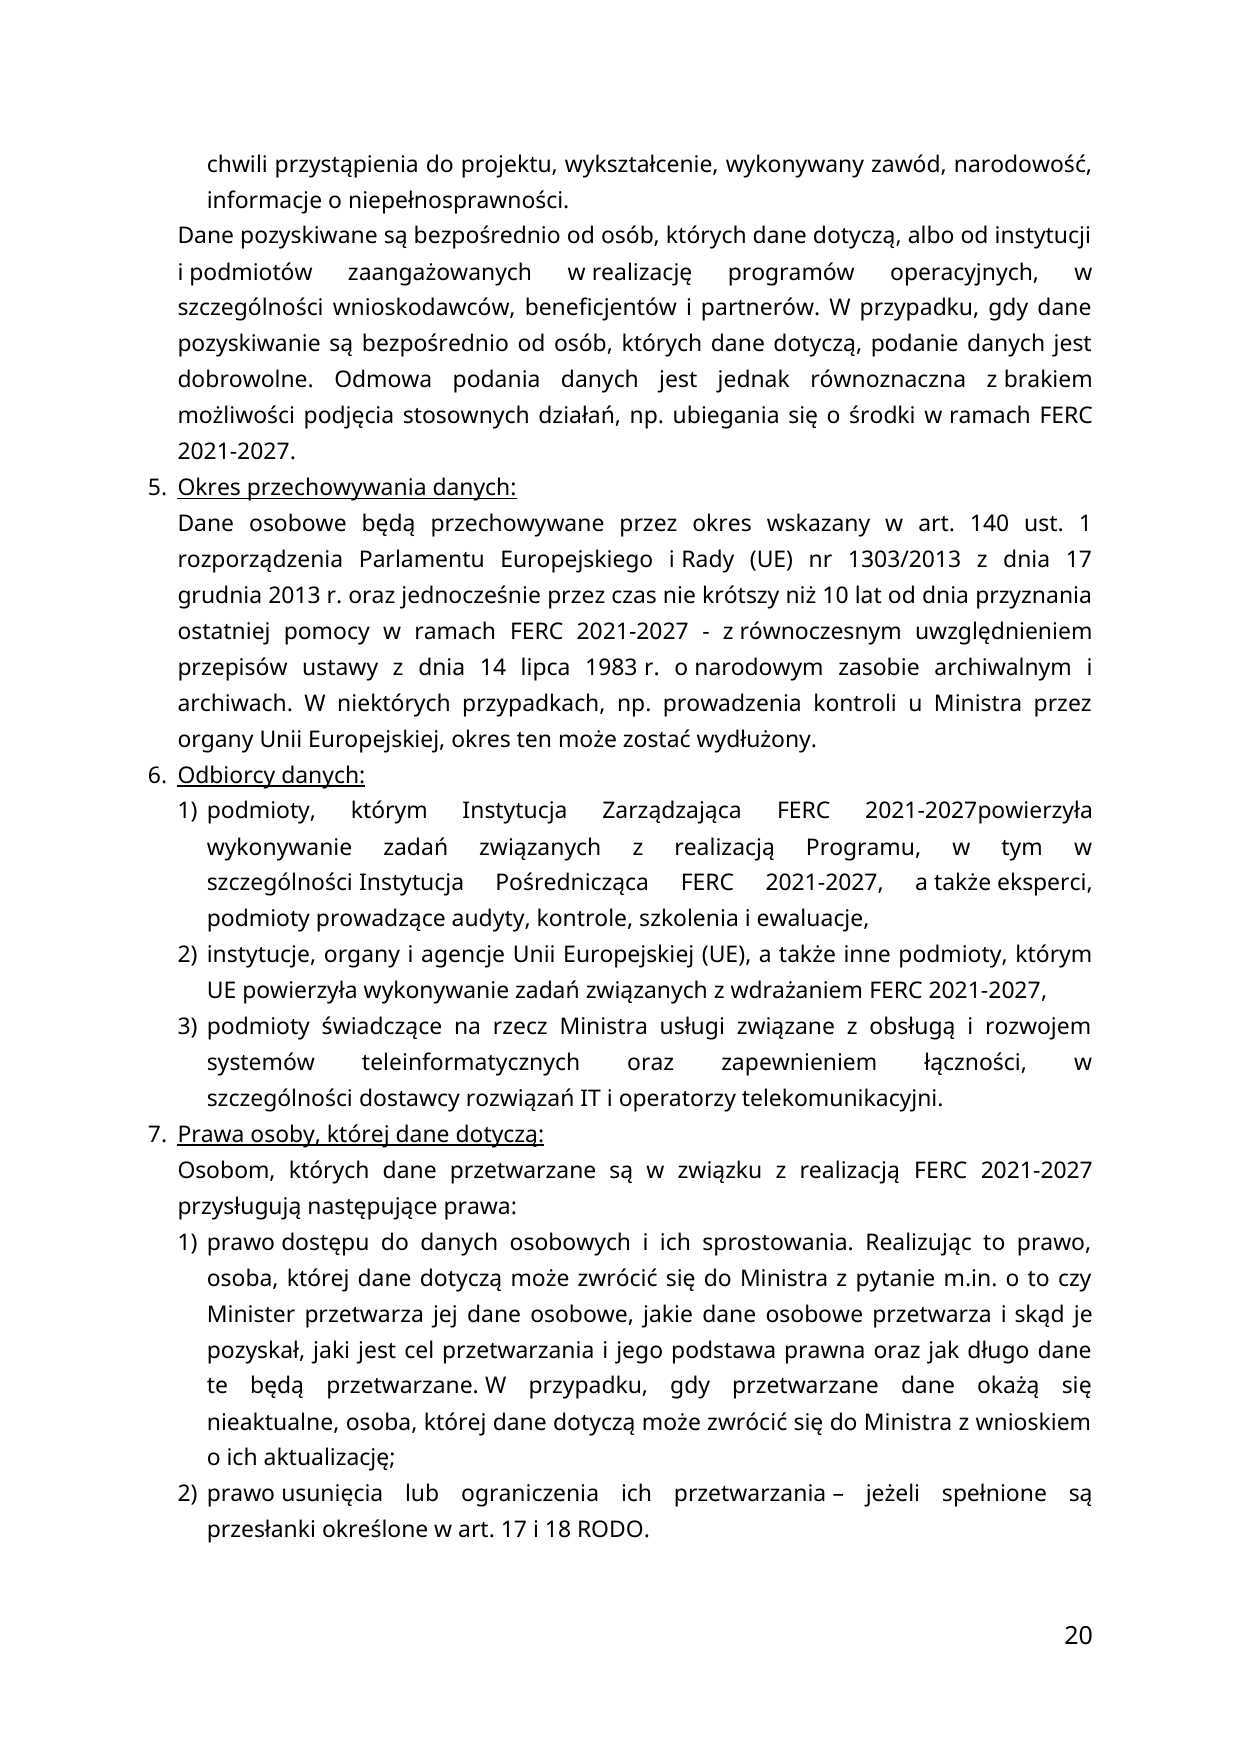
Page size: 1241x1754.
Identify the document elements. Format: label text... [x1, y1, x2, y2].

list podmioty, którym Instytucja Zarządzająca FERC 2021-2027powierzyła wykonywanie zadań związanych z realizacją Programu, w tym w szczególności Instytucja Pośrednicząca FERC 2021-2027, a także eksperci, podmioty prowadzące audyty, kontrole, szkolenia i ewaluacje, [177, 794, 1093, 933]
list prawo dostępu do danych osobowych i ich sprostowania. Realizując to prawo, osoba, której dane dotyczą może zwrócić się do Ministra z pytanie m.in. o to czy Minister przetwarza jej dane osobowe, jakie dane osobowe przetwarza i skąd je pozyskał, jaki jest cel przetwarzania i jego podstawa prawna oraz jak długo dane te będą przetwarzane. W przypadku, gdy przetwarzane dane okażą się nieaktualne, osoba, której dane dotyczą może zwrócić się do Ministra z wnioskiem o ich aktualizację; [177, 1226, 1093, 1473]
text Dane osobowe będą przechowywane przez okres wskazany w art. 140 ust. 1 rozporządzenia Parlamentu Europejskiego i Rady (UE) nr 1303/2013 z dnia 17 grudnia 2013 r. oraz jednocześnie przez czas nie krótszy niż 10 lat od dnia przyznania ostatniej pomocy w ramach FERC 2021-2027 - z równoczesnym uwzględnieniem przepisów ustawy z dnia 14 lipca 1983 r. o narodowym zasobie archiwalnym i archiwach. W niektórych przypadkach, np. prowadzenia kontroli u Ministra przez organy Unii Europejskiej, okres ten może zostać wydłużony. [177, 507, 1093, 754]
text Dane pozyskiwane są bezpośrednio od osób, których dane dotyczą, albo od instytucji i podmiotów zaangażowanych w realizację programów operacyjnych, w szczególności wnioskodawców, beneficjentów i partnerów. W przypadku, gdy dane pozyskiwanie są bezpośrednio od osób, których dane dotyczą, podanie danych jest dobrowolne. Odmowa podania danych jest jednak równoznaczna z brakiem możliwości podjęcia stosownych działań, np. ubiegania się o środki w ramach FERC 2021-2027. [177, 219, 1093, 466]
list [177, 148, 1093, 215]
text Osobom, których dane przetwarzane są w związku z realizacją FERC 2021-2027 przysługują następujące prawa: [177, 1154, 1093, 1221]
list prawo usunięcia lub ograniczenia ich przetwarzania – jeżeli spełnione są przesłanki określone w art. 17 i 18 RODO. [177, 1477, 1093, 1544]
list Okres przechowywania danych: [148, 471, 1093, 502]
list podmioty świadczące na rzecz Ministra usługi związane z obsługą i rozwojem systemów teleinformatycznych oraz zapewnieniem łączności, w szczególności dostawcy rozwiązań IT i operatorzy telekomunikacyjni. [177, 1010, 1093, 1113]
list Odbiorcy danych: [148, 758, 1093, 790]
list Prawa osoby, której dane dotyczą: [148, 1118, 1093, 1149]
list instytucje, organy i agencje Unii Europejskiej (UE), a także inne podmioty, którym UE powierzyła wykonywanie zadań związanych z wdrażaniem FERC 2021-2027, [177, 938, 1093, 1005]
